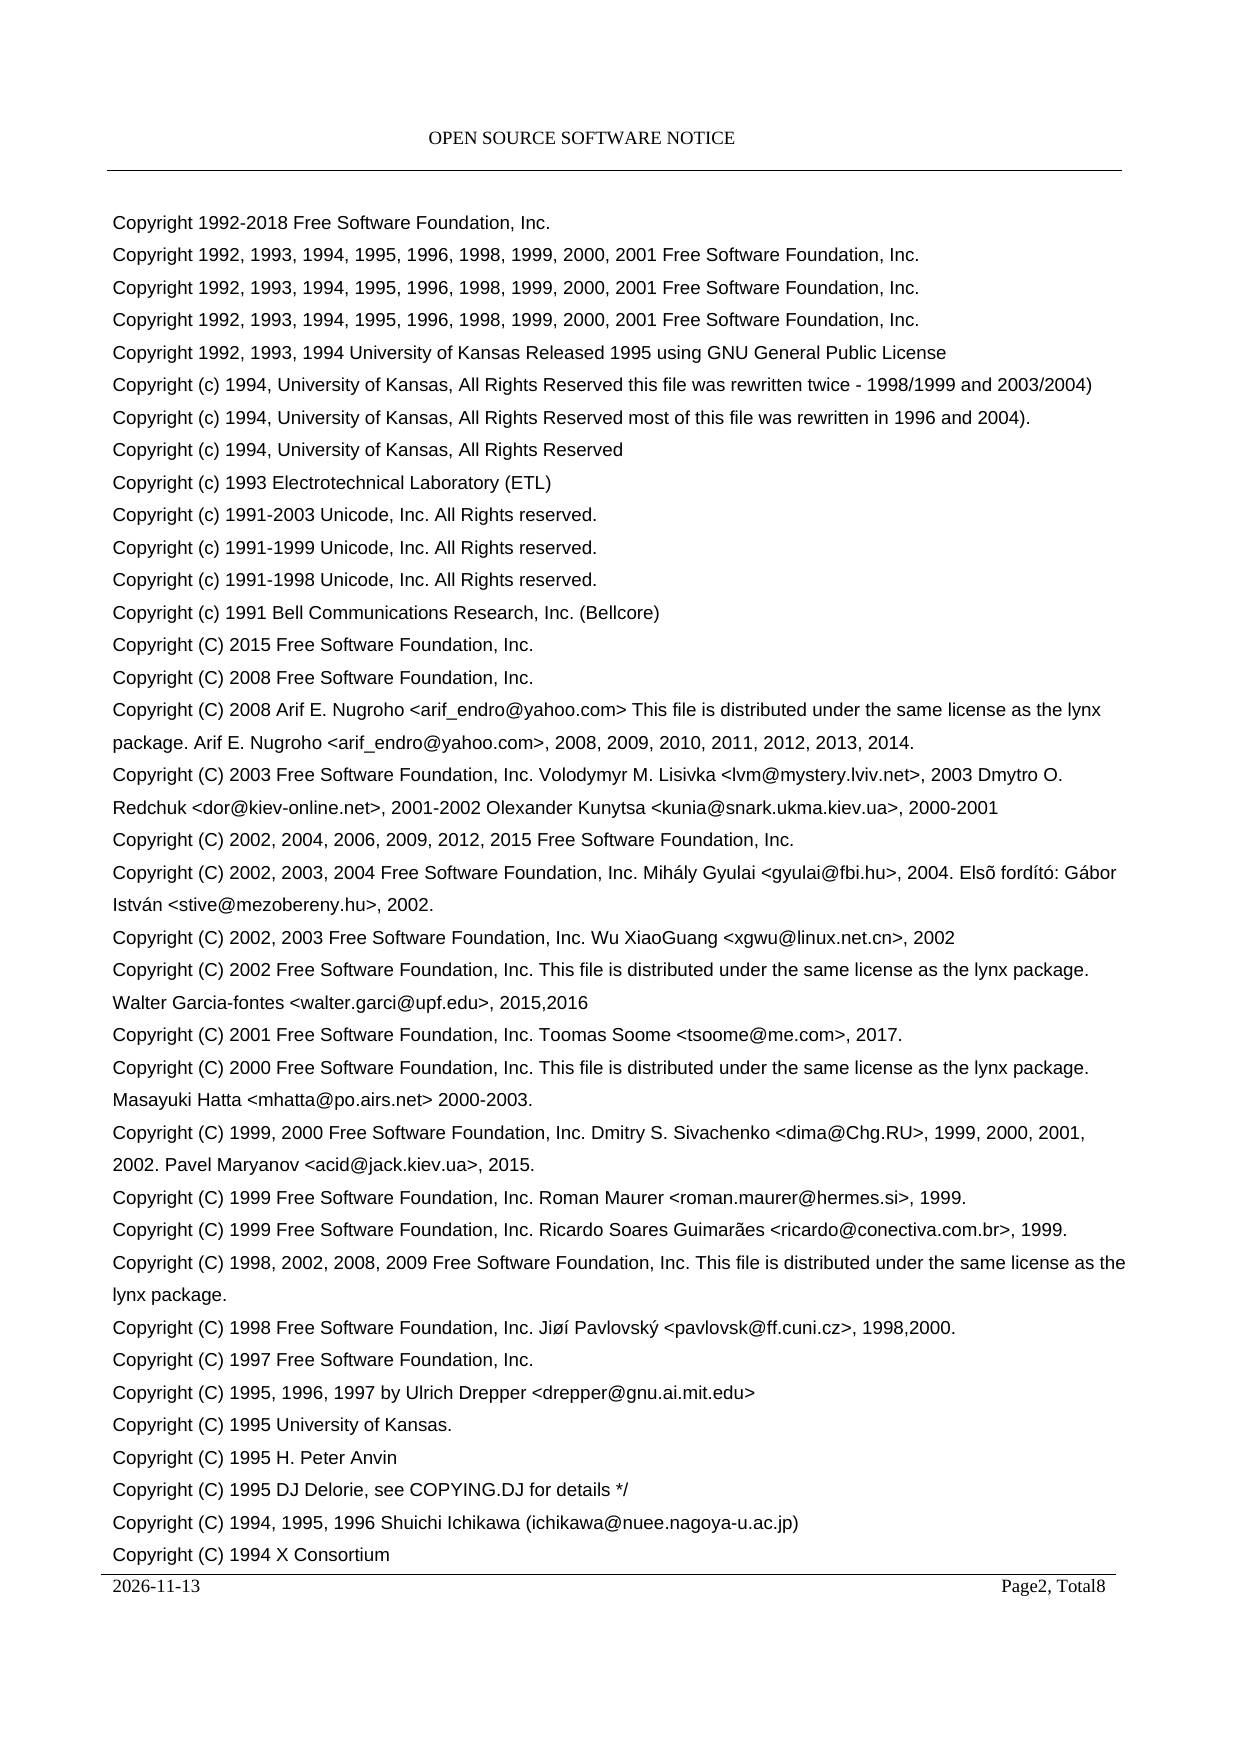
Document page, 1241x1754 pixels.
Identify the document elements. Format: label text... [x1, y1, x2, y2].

text Copyright (c) 1991-2003 Unicode, Inc. All Rights reserved. [112, 499, 1128, 531]
text Copyright (C) 2008 Arif E. Nugroho <arif_endro@yahoo.com> This file is distributed under the same license as the lynx package. Arif E. Nugroho <arif_endro@yahoo.com>, 2008, 2009, 2010, 2011, 2012, 2013, 2014. [112, 694, 1128, 759]
text Copyright (c) 1993 Electrotechnical Laboratory (ETL) [112, 466, 1128, 499]
text Copyright (C) 2003 Free Software Foundation, Inc. Volodymyr M. Lisivka <lvm@mystery.lviv.net>, 2003 Dmytro O. Redchuk <dor@kiev-online.net>, 2001-2002 Olexander Kunytsa <kunia@snark.ukma.kiev.ua>, 2000-2001 [112, 759, 1128, 824]
text Copyright (C) 1999, 2000 Free Software Foundation, Inc. Dmitry S. Sivachenko <dima@Chg.RU>, 1999, 2000, 2001, 2002. Pavel Maryanov <acid@jack.kiev.ua>, 2015. [112, 1116, 1128, 1181]
text Copyright (C) 1999 Free Software Foundation, Inc. Ricardo Soares Guimarães <ricardo@conectiva.com.br>, 1999. [112, 1214, 1128, 1246]
text Copyright 1992, 1993, 1994 University of Kansas Released 1995 using GNU General Public License [112, 336, 1128, 369]
text Copyright (C) 1999 Free Software Foundation, Inc. Roman Maurer <roman.maurer@hermes.si>, 1999. [112, 1181, 1128, 1214]
text Copyright (C) 1994, 1995, 1996 Shuichi Ichikawa (ichikawa@nuee.nagoya-u.ac.jp) [112, 1506, 1128, 1539]
text Copyright 1992-2018 Free Software Foundation, Inc. [112, 206, 1128, 239]
text Copyright (c) 1994, University of Kansas, All Rights Reserved most of this file was rewritten in 1996 and 2004). [112, 401, 1128, 434]
text Copyright (C) 1994 X Consortium [112, 1539, 1128, 1571]
text Copyright (C) 2001 Free Software Foundation, Inc. Toomas Soome <tsoome@me.com>, 2017. [112, 1019, 1128, 1051]
text Copyright 1992, 1993, 1994, 1995, 1996, 1998, 1999, 2000, 2001 Free Software Foundation, Inc. [112, 304, 1128, 336]
text Copyright (C) 1995 University of Kansas. [112, 1409, 1128, 1441]
text Copyright (c) 1991-1999 Unicode, Inc. All Rights reserved. [112, 531, 1128, 564]
text Copyright (C) 2008 Free Software Foundation, Inc. [112, 661, 1128, 694]
text Copyright 1992, 1993, 1994, 1995, 1996, 1998, 1999, 2000, 2001 Free Software Foundation, Inc. [112, 271, 1128, 304]
text Copyright (C) 2000 Free Software Foundation, Inc. This file is distributed under the same license as the lynx package. Masayuki Hatta <mhatta@po.airs.net> 2000-2003. [112, 1051, 1128, 1116]
text Copyright (C) 1995 DJ Delorie, see COPYING.DJ for details */ [112, 1474, 1128, 1506]
text Copyright 1992, 1993, 1994, 1995, 1996, 1998, 1999, 2000, 2001 Free Software Foundation, Inc. [112, 239, 1128, 271]
text Copyright (c) 1991-1998 Unicode, Inc. All Rights reserved. [112, 564, 1128, 596]
text Copyright (c) 1991 Bell Communications Research, Inc. (Bellcore) [112, 596, 1128, 629]
text Copyright (C) 1998, 2002, 2008, 2009 Free Software Foundation, Inc. This file is distributed under the same license as the lynx package. [112, 1246, 1128, 1311]
text Copyright (C) 2002, 2004, 2006, 2009, 2012, 2015 Free Software Foundation, Inc. [112, 824, 1128, 856]
text Copyright (c) 1994, University of Kansas, All Rights Reserved this file was rewritten twice - 1998/1999 and 2003/2004) [112, 369, 1128, 401]
text Copyright (C) 2002, 2003 Free Software Foundation, Inc. Wu XiaoGuang <xgwu@linux.net.cn>, 2002 [112, 921, 1128, 954]
text Copyright (c) 1994, University of Kansas, All Rights Reserved [112, 434, 1128, 466]
text Copyright (C) 1998 Free Software Foundation, Inc. Jiøí Pavlovský <pavlovsk@ff.cuni.cz>, 1998,2000. [112, 1311, 1128, 1344]
text Copyright (C) 2015 Free Software Foundation, Inc. [112, 629, 1128, 661]
text Copyright (C) 1995, 1996, 1997 by Ulrich Drepper <drepper@gnu.ai.mit.edu> [112, 1376, 1128, 1409]
text Copyright (C) 1997 Free Software Foundation, Inc. [112, 1344, 1128, 1376]
text Copyright (C) 1995 H. Peter Anvin [112, 1441, 1128, 1474]
text Copyright (C) 2002, 2003, 2004 Free Software Foundation, Inc. Mihály Gyulai <gyulai@fbi.hu>, 2004. Elsõ fordító: Gábor István <stive@mezobereny.hu>, 2002. [112, 856, 1128, 921]
text Copyright (C) 2002 Free Software Foundation, Inc. This file is distributed under the same license as the lynx package. Walter Garcia-fontes <walter.garci@upf.edu>, 2015,2016 [112, 954, 1128, 1019]
